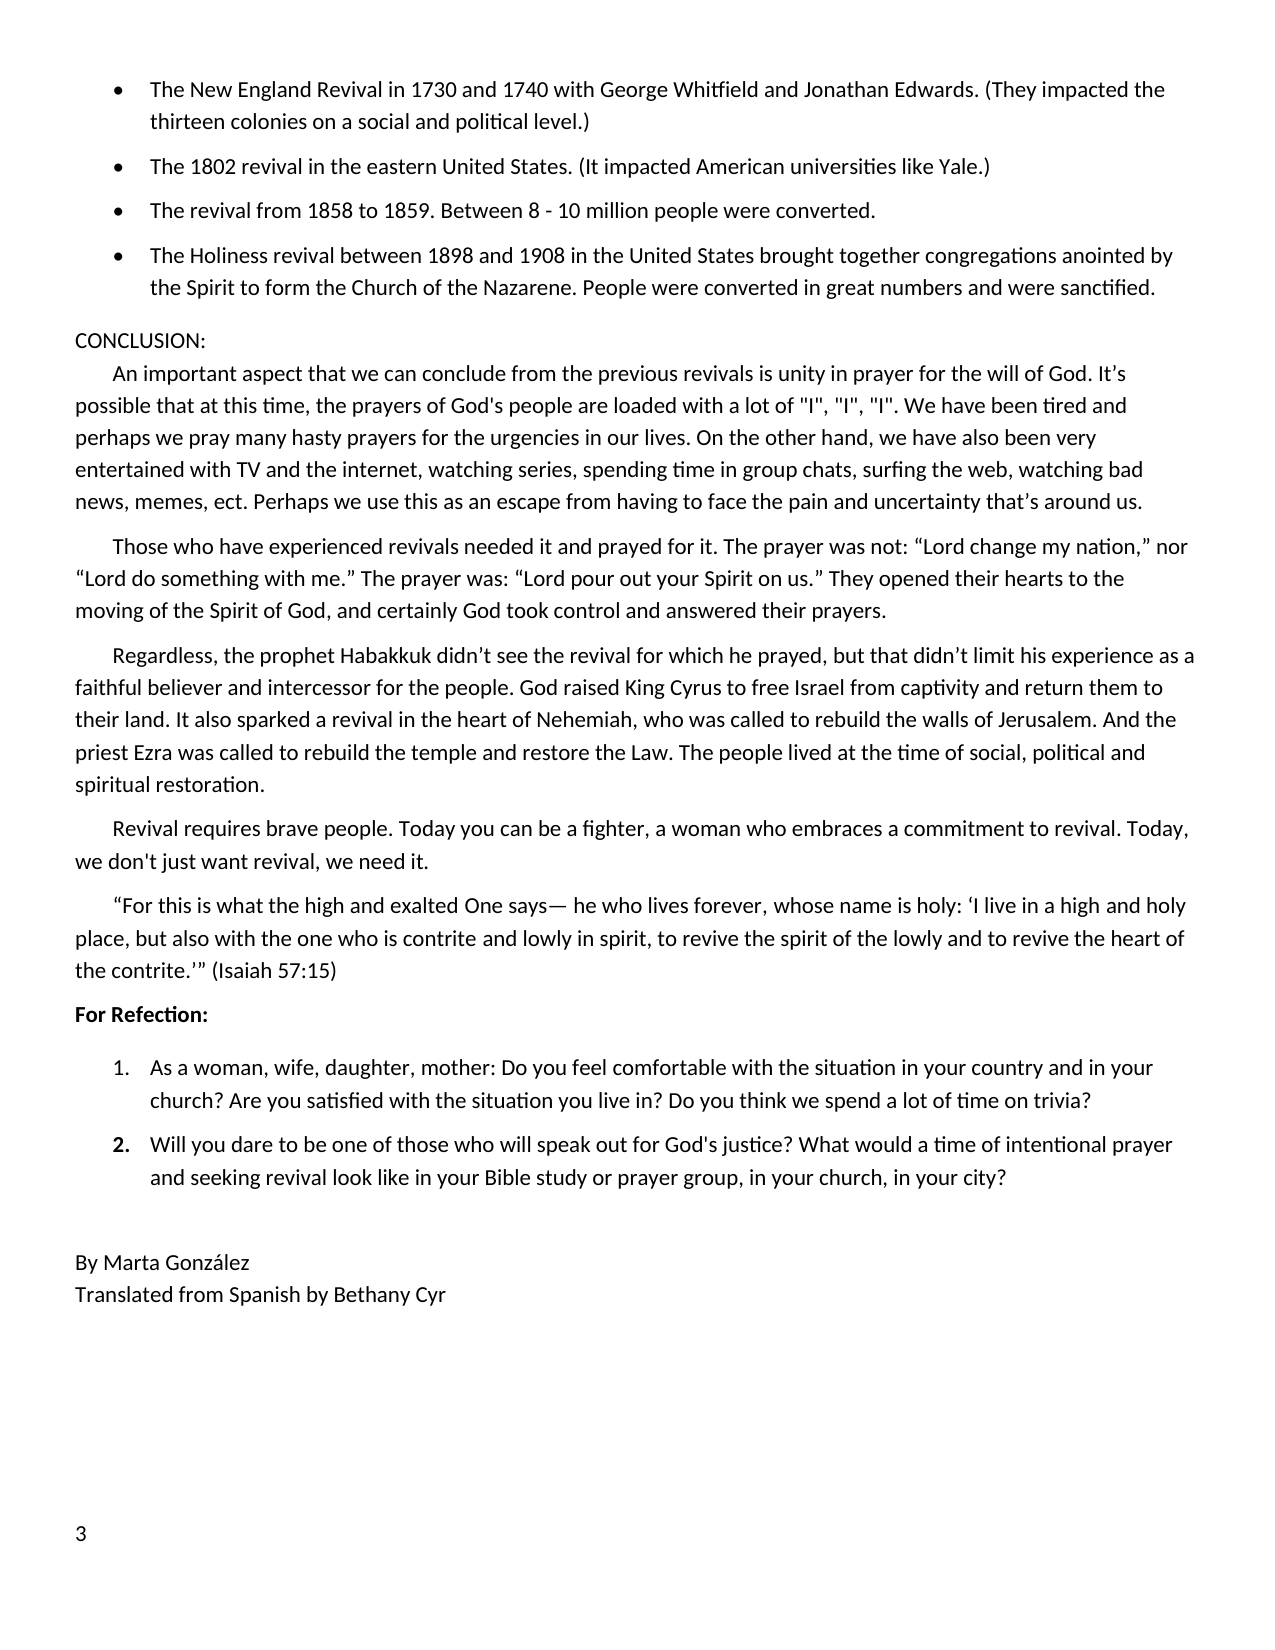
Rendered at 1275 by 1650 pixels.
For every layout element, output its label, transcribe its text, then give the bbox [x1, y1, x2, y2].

text “For this is what the high and exalted One says— he who lives forever, whose name is holy: ‘I live in a high and holy place, but also with the one who is contrite and lowly in spirit, to revive the spirit of the lowly and to revive the heart of the contrite.’” (Isaiah 57:15) [75, 891, 1200, 984]
list The revival from 1858 to 1859. Between 8 - 10 million people were converted. [112, 197, 1200, 224]
text Revival requires brave people. Today you can be a fighter, a woman who embraces a commitment to revival. Today, we don't just want revival, we need it. [75, 814, 1200, 875]
list The New England Revival in 1730 and 1740 with George Whitfield and Jonathan Edwards. (They impacted the thirteen colonies on a social and political level.) [112, 75, 1200, 135]
text Translated from Spanish by Bethany Cyr [75, 1280, 1200, 1308]
list The Holiness revival between 1898 and 1908 in the United States brought together congregations anointed by the Spirit to form the Church of the Nazarene. People were converted in great numbers and were sanctified. [112, 241, 1200, 301]
text For Refection: [75, 1001, 1200, 1028]
text An important aspect that we can conclude from the previous revivals is unity in prayer for the will of God. It’s possible that at this time, the prayers of God's people are loaded with a lot of "I", "I", "I". We have been tired and perhaps we pray many hasty prayers for the urgencies in our lives. On the other hand, we have also been very entertained with TV and the internet, watching series, spending time in group chats, surfing the web, watching bad news, memes, ect. Perhaps we use this as an escape from having to face the pain and uncertainty that’s around us. [75, 359, 1200, 515]
text Regardless, the prophet Habakkuk didn’t see the revival for which he prayed, but that didn’t limit his experience as a faithful believer and intercessor for the people. God raised King Cyrus to free Israel from captivity and return them to their land. It also sparked a revival in the heart of Nehemiah, who was called to rebuild the walls of Jerusalem. And the priest Ezra was called to rebuild the temple and restore the Law. The people lived at the time of social, political and spiritual restoration. [75, 641, 1200, 798]
text By Marta González [75, 1248, 1200, 1276]
list As a woman, wife, daughter, mother: Do you feel comfortable with the situation in your country and in your church? Are you satisfied with the situation you live in? Do you think we spend a lot of time on trivia? [112, 1053, 1200, 1114]
list The 1802 revival in the eastern United States. (It impacted American universities like Yale.) [112, 152, 1200, 180]
text Those who have experienced revivals needed it and prayed for it. The prayer was not: “Lord change my nation,” nor “Lord do something with me.” The prayer was: “Lord pour out your Spirit on us.” They opened their hearts to the moving of the Spirit of God, and certainly God took control and answered their prayers. [75, 532, 1200, 624]
text CONCLUSION: [75, 326, 1200, 354]
list Will you dare to be one of those who will speak out for God's justice? What would a time of intentional prayer and seeking revival look like in your Bible study or prayer group, in your church, in your city? [112, 1130, 1200, 1191]
